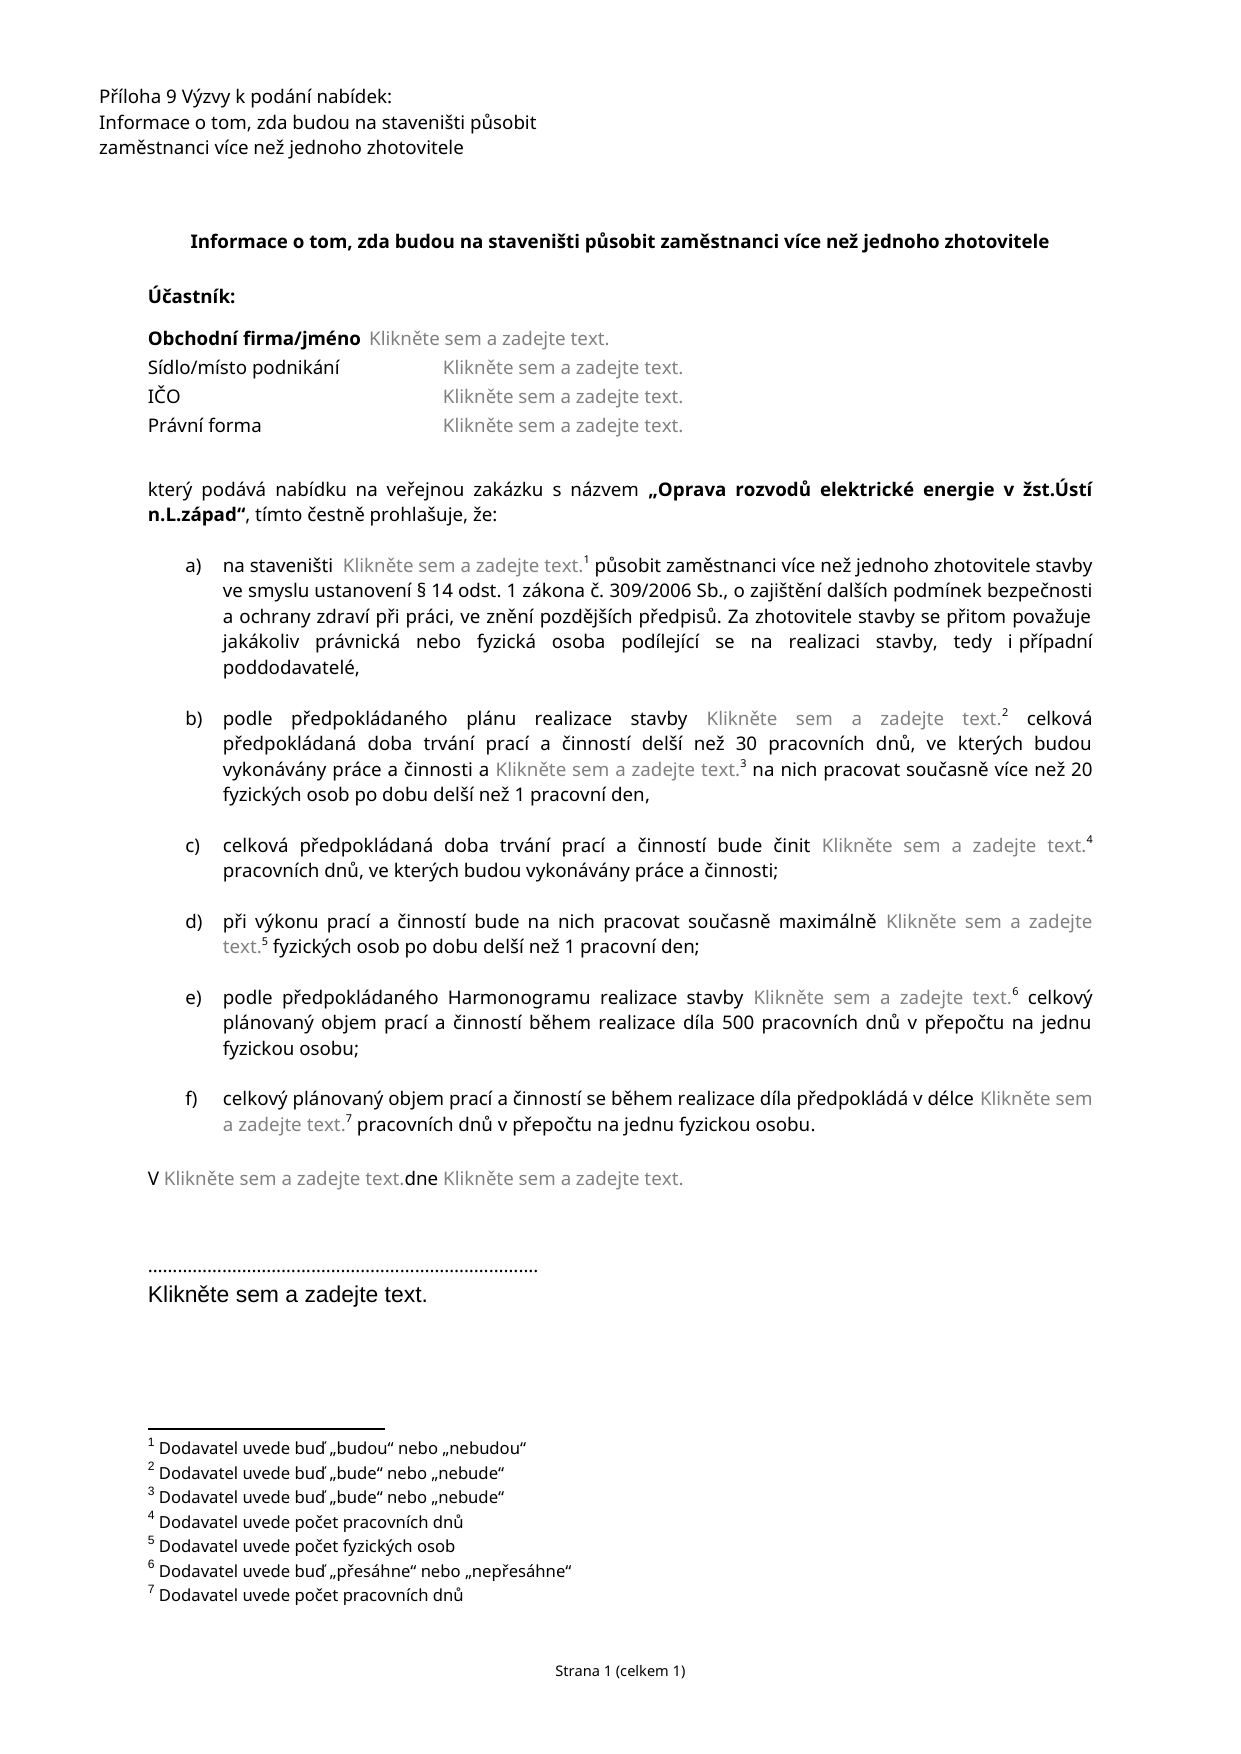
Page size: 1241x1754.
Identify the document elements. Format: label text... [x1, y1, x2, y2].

text V dne [148, 1162, 1092, 1191]
text který podává nabídku na veřejnou zakázku s názvem „Oprava rozvodů elektrické energie v žst.Ústí n.L.západ“, tímto čestně prohlašuje, že: [148, 476, 1093, 527]
list na staveništi působit zaměstnanci více než jednoho zhotovitele stavby ve smyslu ustanovení § 14 odst. 1 zákona č. 309/2006 Sb., o zajištění dalších podmínek bezpečnosti a ochrany zdraví při práci, ve znění pozdějších předpisů. Za zhotovitele stavby se přitom považuje jakákoliv právnická nebo fyzická osoba podílející se na realizaci stavby, tedy i případní poddodavatelé, [185, 552, 1093, 680]
text IČO [148, 380, 1093, 409]
text Sídlo/místo podnikání [148, 351, 1093, 380]
list podle předpokládaného Harmonogramu realizace stavby celkový plánovaný objem prací a činností během realizace díla 500 pracovních dnů v přepočtu na jednu fyzickou osobu; [185, 984, 1093, 1061]
list celkový plánovaný objem prací a činností se během realizace díla předpokládá v délce pracovních dnů v přepočtu na jednu fyzickou osobu. [185, 1086, 1093, 1137]
text Obchodní firma/jméno [148, 322, 1093, 351]
text Účastník: [148, 279, 1093, 310]
text Právní forma [148, 409, 1093, 438]
list podle předpokládaného plánu realizace stavby celková předpokládaná doba trvání prací a činností delší než 30 pracovních dnů, ve kterých budou vykonávány práce a činnosti a na nich pracovat současně více než 20 fyzických osob po dobu delší než 1 pracovní den, [185, 705, 1093, 807]
title Informace o tom, zda budou na staveništi působit zaměstnanci více než jednoho zhotovitele [148, 228, 1093, 254]
list celková předpokládaná doba trvání prací a činností bude činit pracovních dnů, ve kterých budou vykonávány práce a činnosti; [185, 832, 1093, 883]
list při výkonu prací a činností bude na nich pracovat současně maximálně fyzických osob po dobu delší než 1 pracovní den; [185, 908, 1093, 959]
text ……………………………………………………………………. [148, 1249, 1092, 1278]
